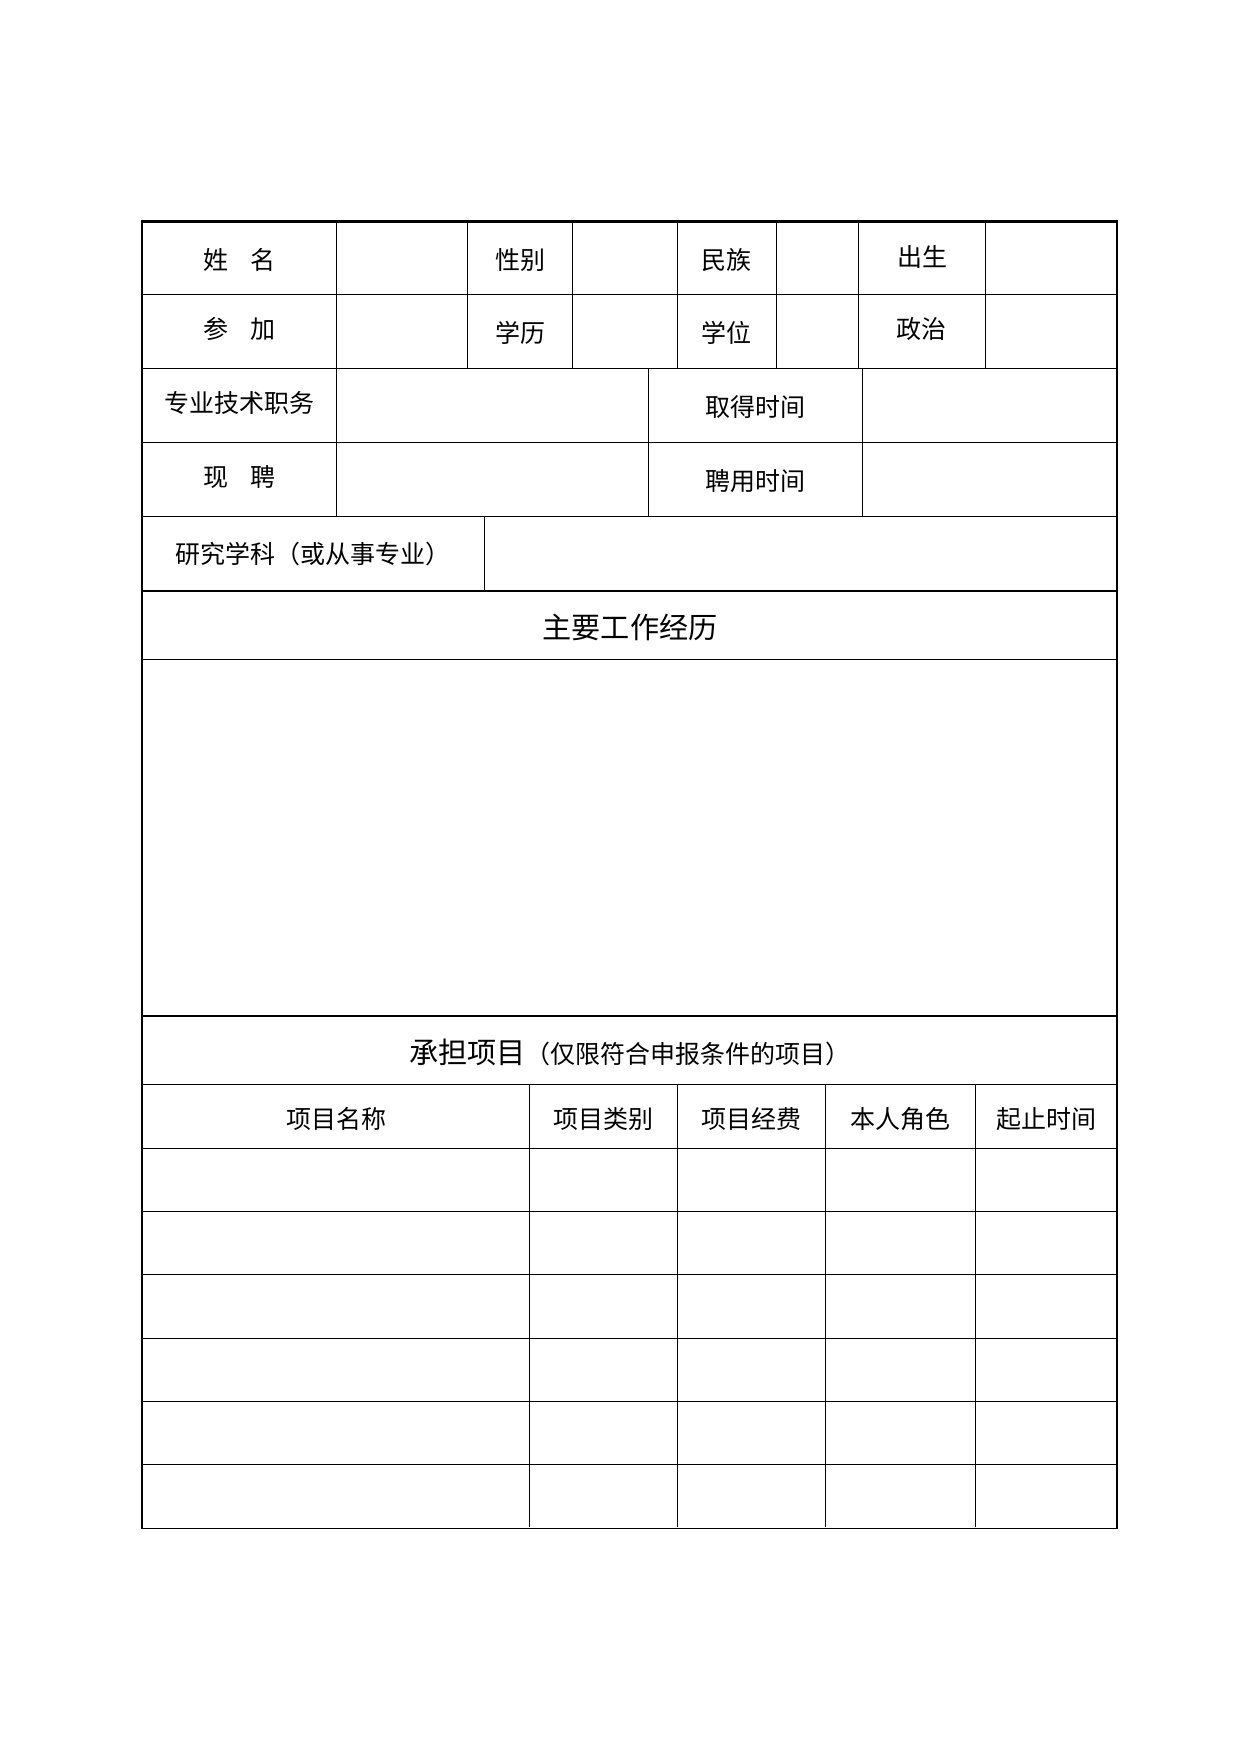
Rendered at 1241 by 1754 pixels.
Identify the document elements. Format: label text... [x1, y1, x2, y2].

table_header 姓 名 [143, 223, 336, 294]
table_cell [143, 1339, 529, 1401]
table_cell [143, 1212, 529, 1274]
table_cell 项目类别 [530, 1085, 677, 1147]
table_cell [530, 1339, 677, 1401]
table_cell [826, 1275, 975, 1337]
table_header [573, 223, 677, 294]
table_cell [826, 1339, 975, 1401]
table_header [986, 223, 1116, 294]
table_header 民族 [678, 223, 776, 294]
table_cell [143, 1402, 529, 1464]
table_cell 起止时间 [976, 1085, 1116, 1147]
table_cell [530, 1465, 677, 1527]
table_cell [826, 1149, 975, 1211]
table_cell [678, 1402, 825, 1464]
table_header 性别 [468, 223, 572, 294]
table_cell [678, 1149, 825, 1211]
table_cell 现 聘 岗位等级 [143, 443, 336, 516]
table_header [777, 223, 858, 294]
table_cell [976, 1339, 1116, 1401]
table_cell [678, 1465, 825, 1527]
table_header 出生 年月 [859, 223, 985, 294]
table_cell [678, 1339, 825, 1401]
table_cell [143, 1149, 529, 1211]
table_cell [976, 1275, 1116, 1337]
table_cell 学位 [678, 295, 776, 368]
table_cell [143, 1465, 529, 1527]
table_cell [530, 1275, 677, 1337]
table_cell 承担项目（仅限符合申报条件的项目） [143, 1017, 1116, 1084]
table_cell [143, 1275, 529, 1337]
table_cell [863, 369, 1116, 442]
table_cell [485, 517, 1116, 590]
table_cell 本人角色 [826, 1085, 975, 1147]
table_header [337, 223, 467, 294]
table_cell 聘用时间 [649, 443, 862, 516]
table_cell [337, 369, 648, 442]
table_cell [826, 1402, 975, 1464]
table_cell [976, 1149, 1116, 1211]
table_cell 主要工作经历 [143, 592, 1116, 659]
table_cell [337, 295, 467, 368]
table_cell [863, 443, 1116, 516]
table_cell [826, 1212, 975, 1274]
table_cell 项目名称 [143, 1085, 529, 1147]
table_cell [976, 1212, 1116, 1274]
table_cell [826, 1465, 975, 1527]
table_cell 专业技术职务任职资格 [143, 369, 336, 442]
table_cell 学历 [468, 295, 572, 368]
table_cell [976, 1402, 1116, 1464]
table_cell [678, 1275, 825, 1337]
table_cell 参 加 工作时间 [143, 295, 336, 368]
table_cell [573, 295, 677, 368]
table_cell [976, 1465, 1116, 1527]
table_cell [777, 295, 858, 368]
table_cell 政治 面貌 [859, 295, 985, 368]
table_cell [678, 1212, 825, 1274]
table_cell 取得时间 [649, 369, 862, 442]
table_cell [530, 1149, 677, 1211]
table_cell [986, 295, 1116, 368]
table_cell 研究学科（或从事专业） [143, 517, 484, 590]
table_cell [530, 1212, 677, 1274]
table_cell [337, 443, 648, 516]
table_cell [143, 660, 1116, 1015]
table_cell [530, 1402, 677, 1464]
table_cell 项目经费 [678, 1085, 825, 1147]
